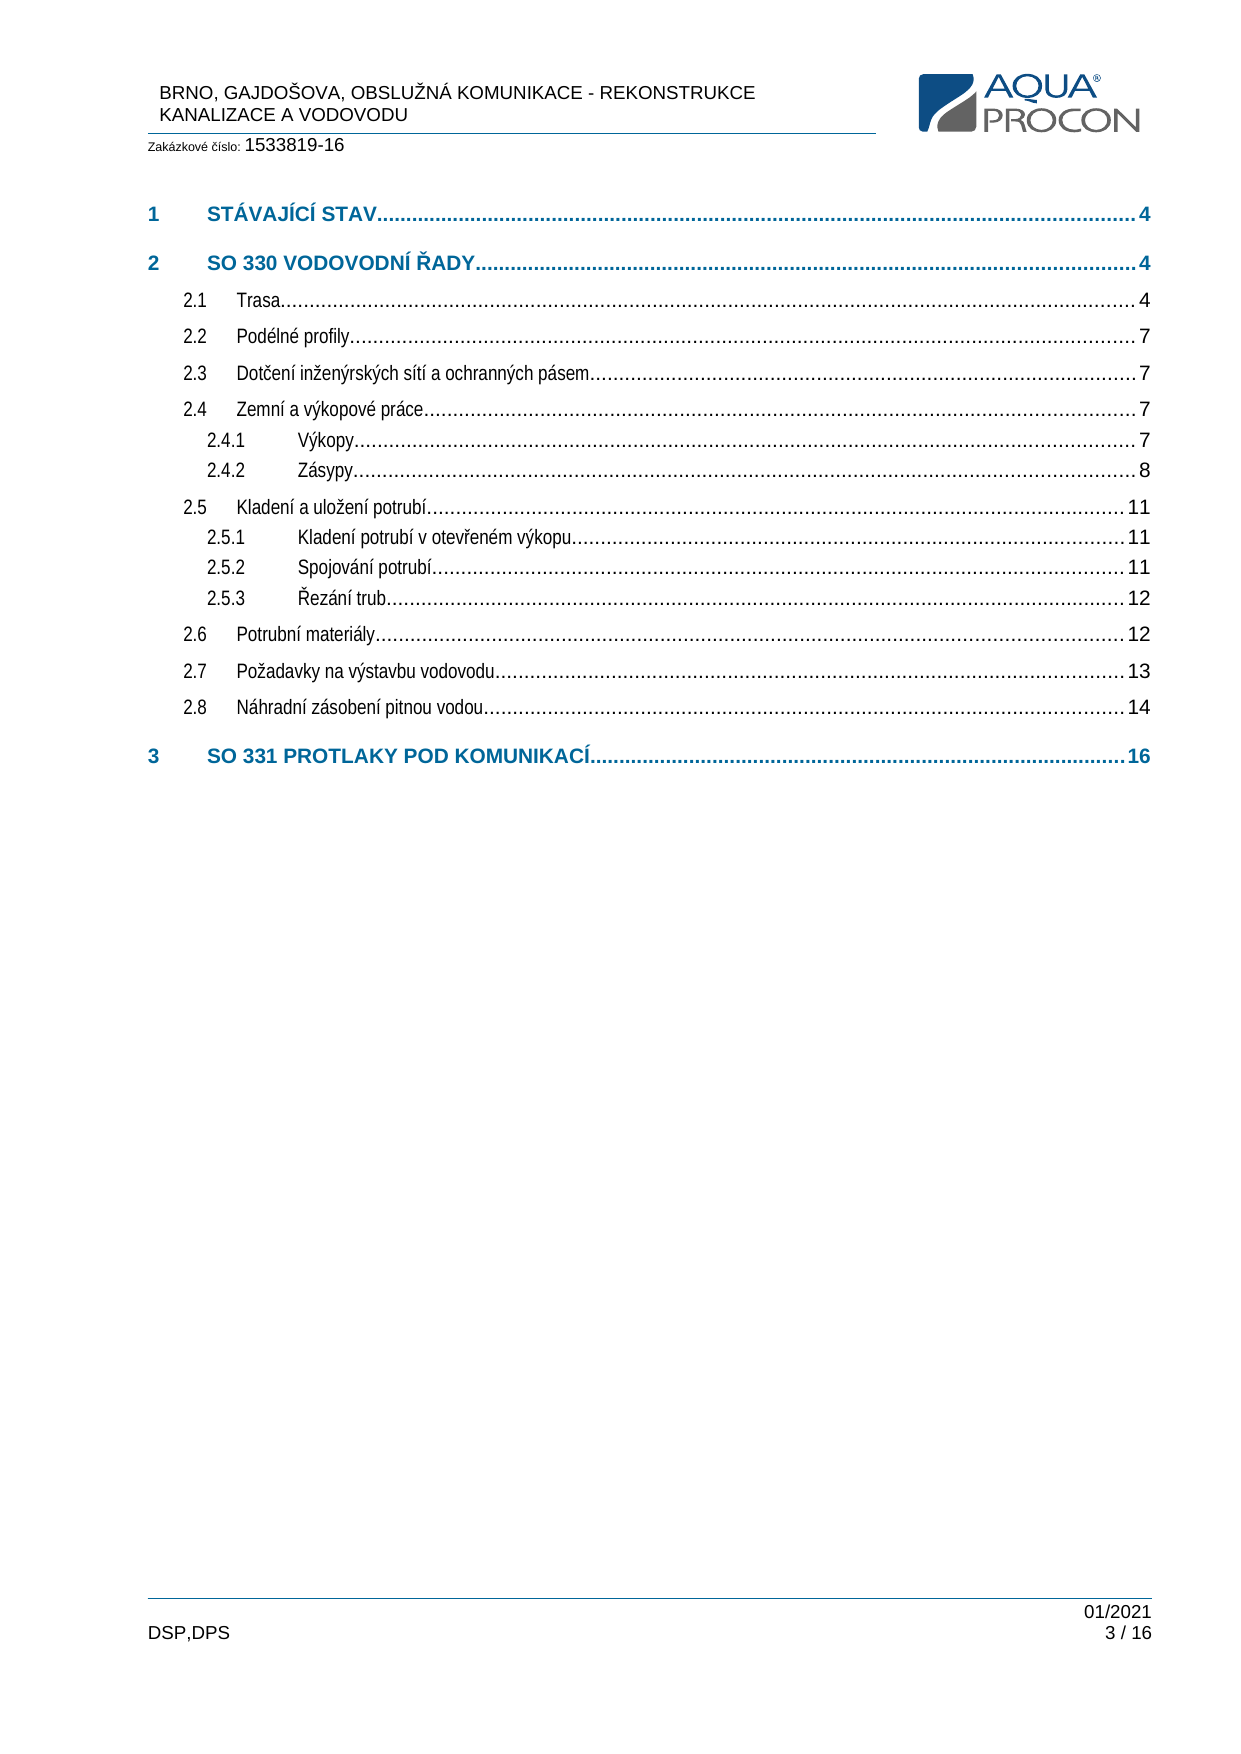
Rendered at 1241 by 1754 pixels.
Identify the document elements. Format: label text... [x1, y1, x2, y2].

text 2.8 Náhradní zásobení pitnou vodou 14 [183, 695, 1152, 719]
text 2.4.2 Zásypy 8 [207, 458, 1152, 482]
text 2.3 Dotčení inženýrských sítí a ochranných pásem 7 [183, 361, 1152, 385]
text 2.5.2 Spojování potrubí 11 [207, 555, 1152, 579]
text 2.1 Trasa 4 [183, 288, 1152, 312]
text 1 STÁVAJÍCÍ STAV 4 [148, 202, 1152, 226]
text 2 SO 330 VODOVODNÍ ŘADY 4 [148, 251, 1152, 275]
text 2.4.1 Výkopy 7 [207, 428, 1152, 452]
text 2.7 Požadavky na výstavbu vodovodu 13 [183, 658, 1152, 683]
text 2.2 Podélné profily 7 [183, 324, 1152, 348]
text 3 SO 331 PROTLAKY POD KOMUNIKACÍ 16 [148, 744, 1152, 768]
text 2.5 Kladení a uložení potrubí 11 [183, 494, 1152, 518]
text 2.4 Zemní a výkopové práce 7 [183, 397, 1152, 421]
text 2.5.1 Kladení potrubí v otevřeném výkopu 11 [207, 525, 1152, 549]
text 2.5.3 Řezání trub 12 [207, 585, 1152, 609]
text 2.6 Potrubní materiály 12 [183, 622, 1152, 646]
